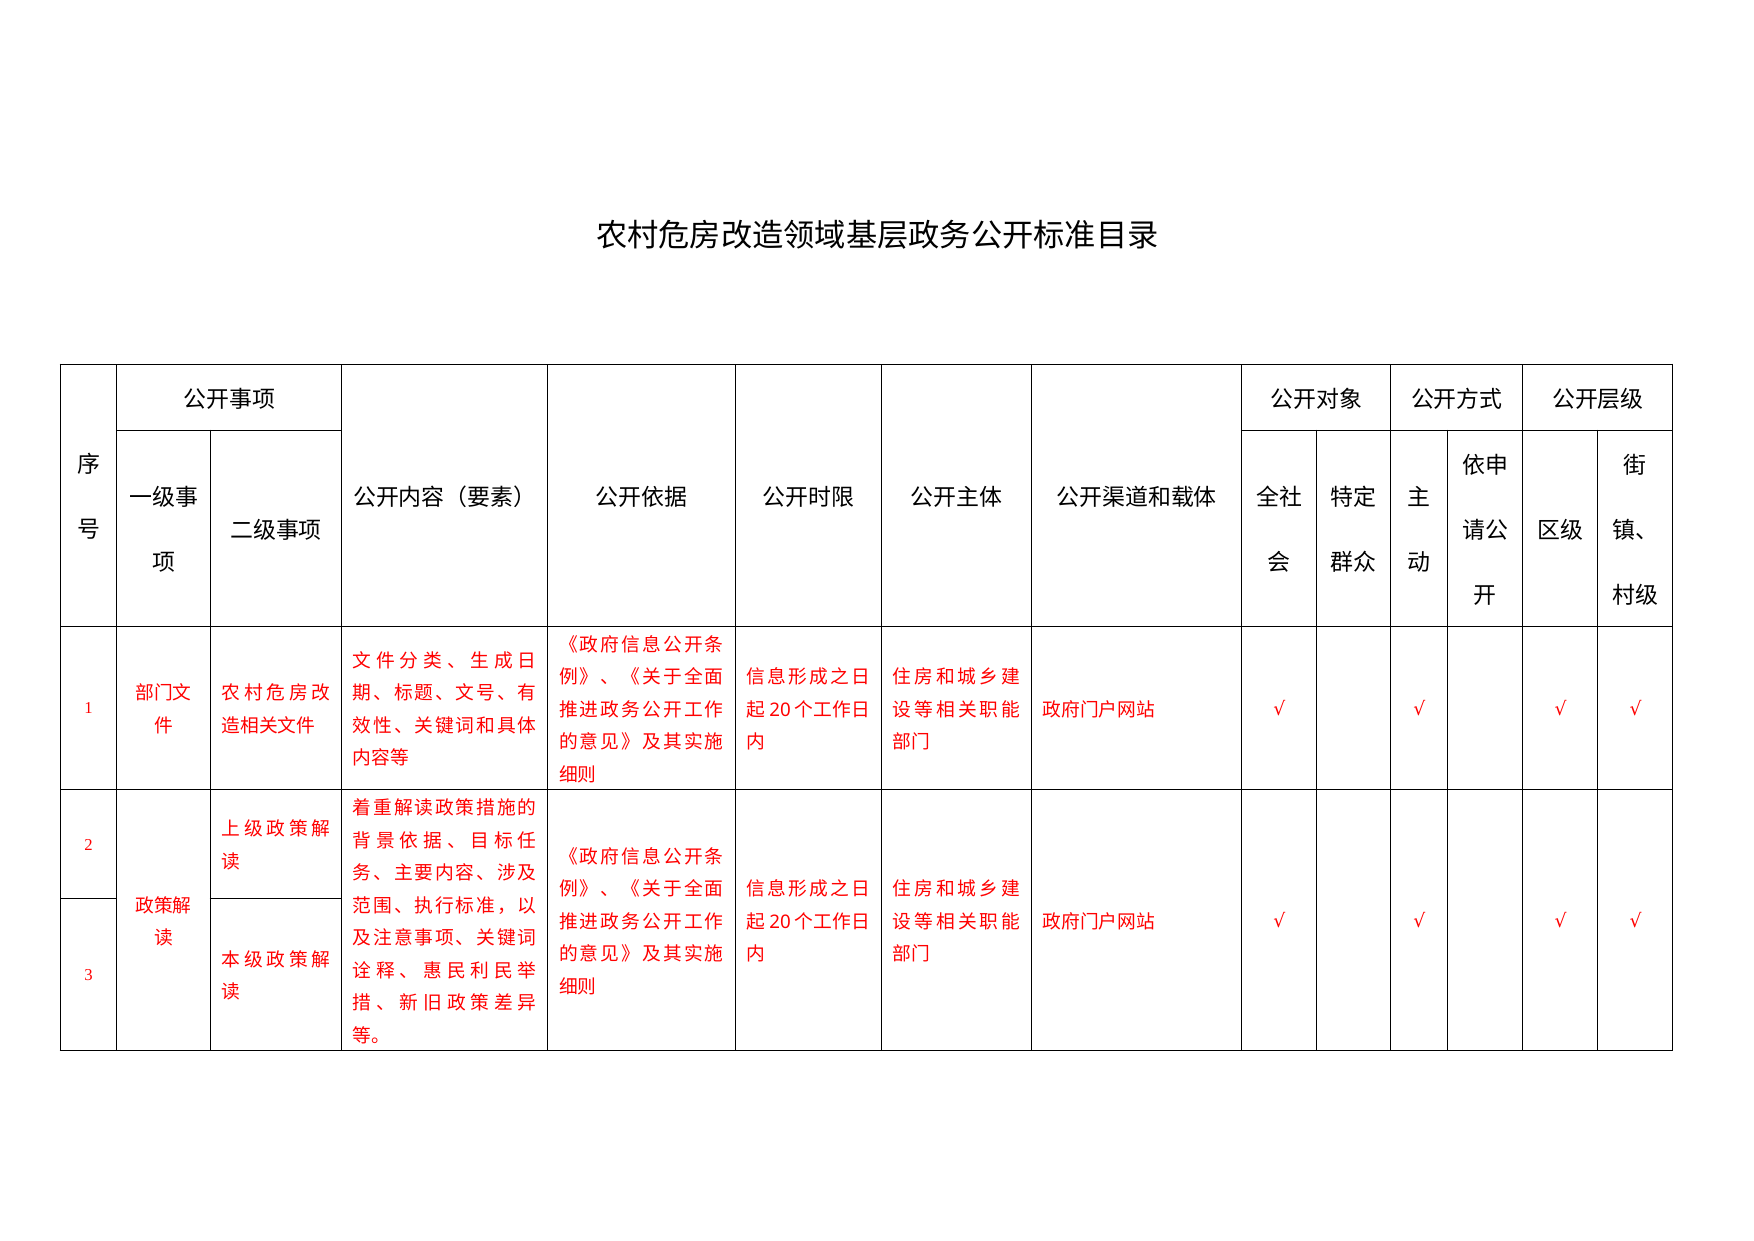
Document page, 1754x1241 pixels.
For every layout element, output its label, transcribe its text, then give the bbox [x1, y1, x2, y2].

table_header 公开事项 [117, 365, 341, 429]
table_header 公开时限 [736, 365, 881, 626]
table_cell 着重解读政策措施的背景依据、目标任务、主要内容、涉及范围、执行标准，以及注意事项、关键词诠释、惠民利民举措、新旧政策差异等。 [342, 790, 547, 1050]
table_cell √ [1242, 790, 1316, 1050]
table_cell √ [1598, 627, 1672, 789]
table_cell 部门文件 [117, 627, 210, 789]
table_cell √ [1523, 790, 1597, 1050]
table_cell 政府门户网站 [1032, 627, 1241, 789]
table_cell [1448, 627, 1522, 789]
table_cell √ [1242, 627, 1316, 789]
table_header 公开层级 [1523, 365, 1672, 429]
table_header 公开依据 [548, 365, 735, 626]
table_cell 2 [61, 790, 116, 898]
table_cell 区级 [1523, 431, 1597, 626]
table_cell 特定群众 [1317, 431, 1390, 626]
table_header 序号 [61, 365, 116, 626]
table_header 公开方式 [1391, 365, 1522, 429]
table_header 公开对象 [1242, 365, 1390, 429]
table_cell √ [1391, 627, 1447, 789]
table_cell √ [1523, 627, 1597, 789]
table_cell 农村危房改造相关文件 [211, 627, 341, 789]
table_cell 文件分类、生成日期、标题、文号、有效性、关键词和具体内容等 [342, 627, 547, 789]
table_cell √ [1598, 790, 1672, 1050]
subtitle 农村危房改造领域基层政务公开标准目录 [150, 201, 1604, 266]
table_cell 信息形成之日起20个工作日内 [736, 627, 881, 789]
table_cell 一级事项 [117, 431, 210, 626]
table_cell 1 [61, 627, 116, 789]
table_cell 街镇、村级 [1598, 431, 1672, 626]
table_cell √ [1391, 790, 1447, 1050]
table_header 公开主体 [882, 365, 1031, 626]
table_cell 本级政策解读 [211, 899, 341, 1050]
table_cell 《政府信息公开条例》、《关于全面推进政务公开工作的意见》及其实施细则 [548, 627, 735, 789]
table_cell 上级政策解读 [211, 790, 341, 898]
table_cell [1317, 790, 1390, 1050]
table_header 公开渠道和载体 [1032, 365, 1241, 626]
table_cell [1448, 790, 1522, 1050]
table_header 公开内容（要素） [342, 365, 547, 626]
table_cell 《政府信息公开条例》、《关于全面推进政务公开工作的意见》及其实施细则 [548, 790, 735, 1050]
table_cell 二级事项 [211, 431, 341, 626]
table_cell 住房和城乡建设等相关职能部门 [882, 790, 1031, 1050]
table_cell 住房和城乡建设等相关职能部门 [882, 627, 1031, 789]
table_cell 全社会 [1242, 431, 1316, 626]
table_cell 政策解读 [117, 790, 210, 1050]
table_cell 依申请公开 [1448, 431, 1522, 626]
table_cell 政府门户网站 [1032, 790, 1241, 1050]
table_cell 3 [61, 899, 116, 1050]
table_cell 信息形成之日起20个工作日内 [736, 790, 881, 1050]
table_cell 主动 [1391, 431, 1447, 626]
table_cell [1317, 627, 1390, 789]
